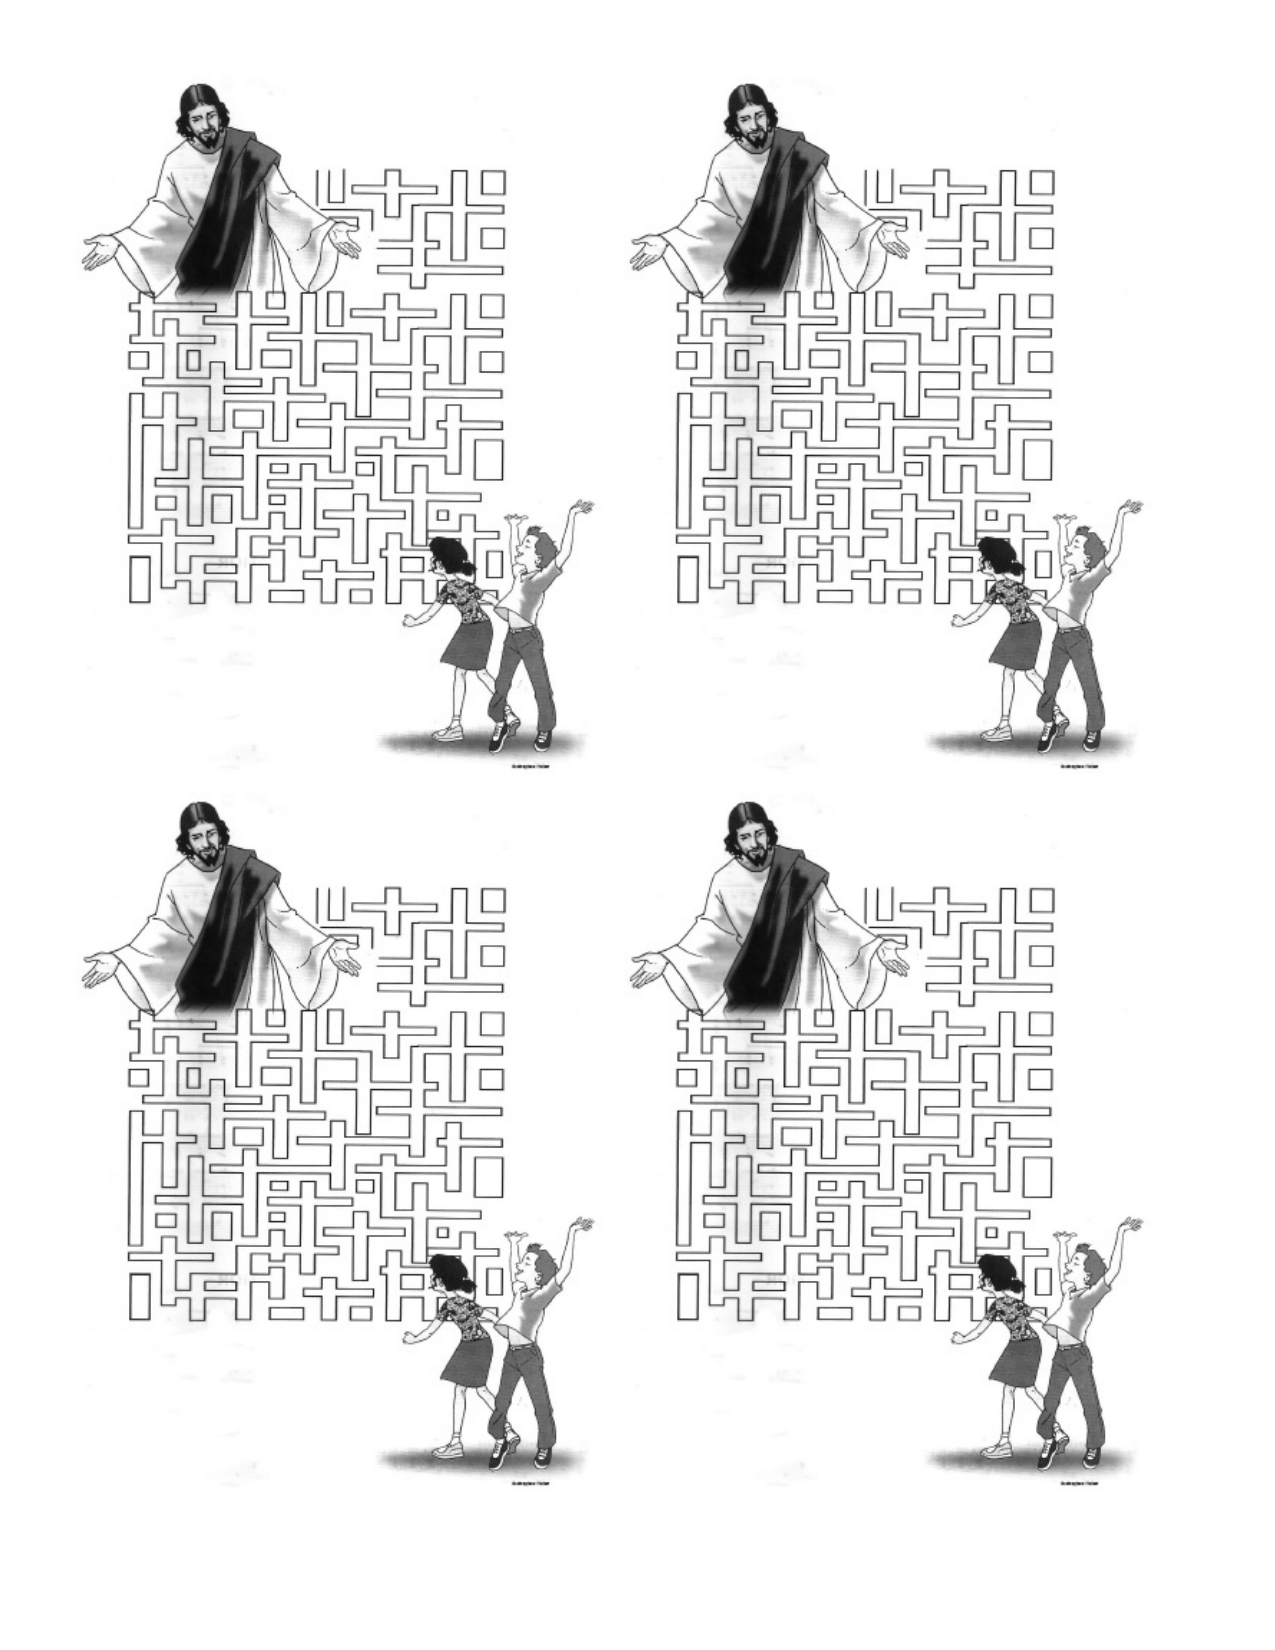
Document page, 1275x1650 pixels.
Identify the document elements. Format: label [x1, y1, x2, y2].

picture [75, 74, 608, 774]
picture [623, 74, 1157, 774]
picture [75, 792, 608, 1491]
picture [623, 792, 1157, 1491]
